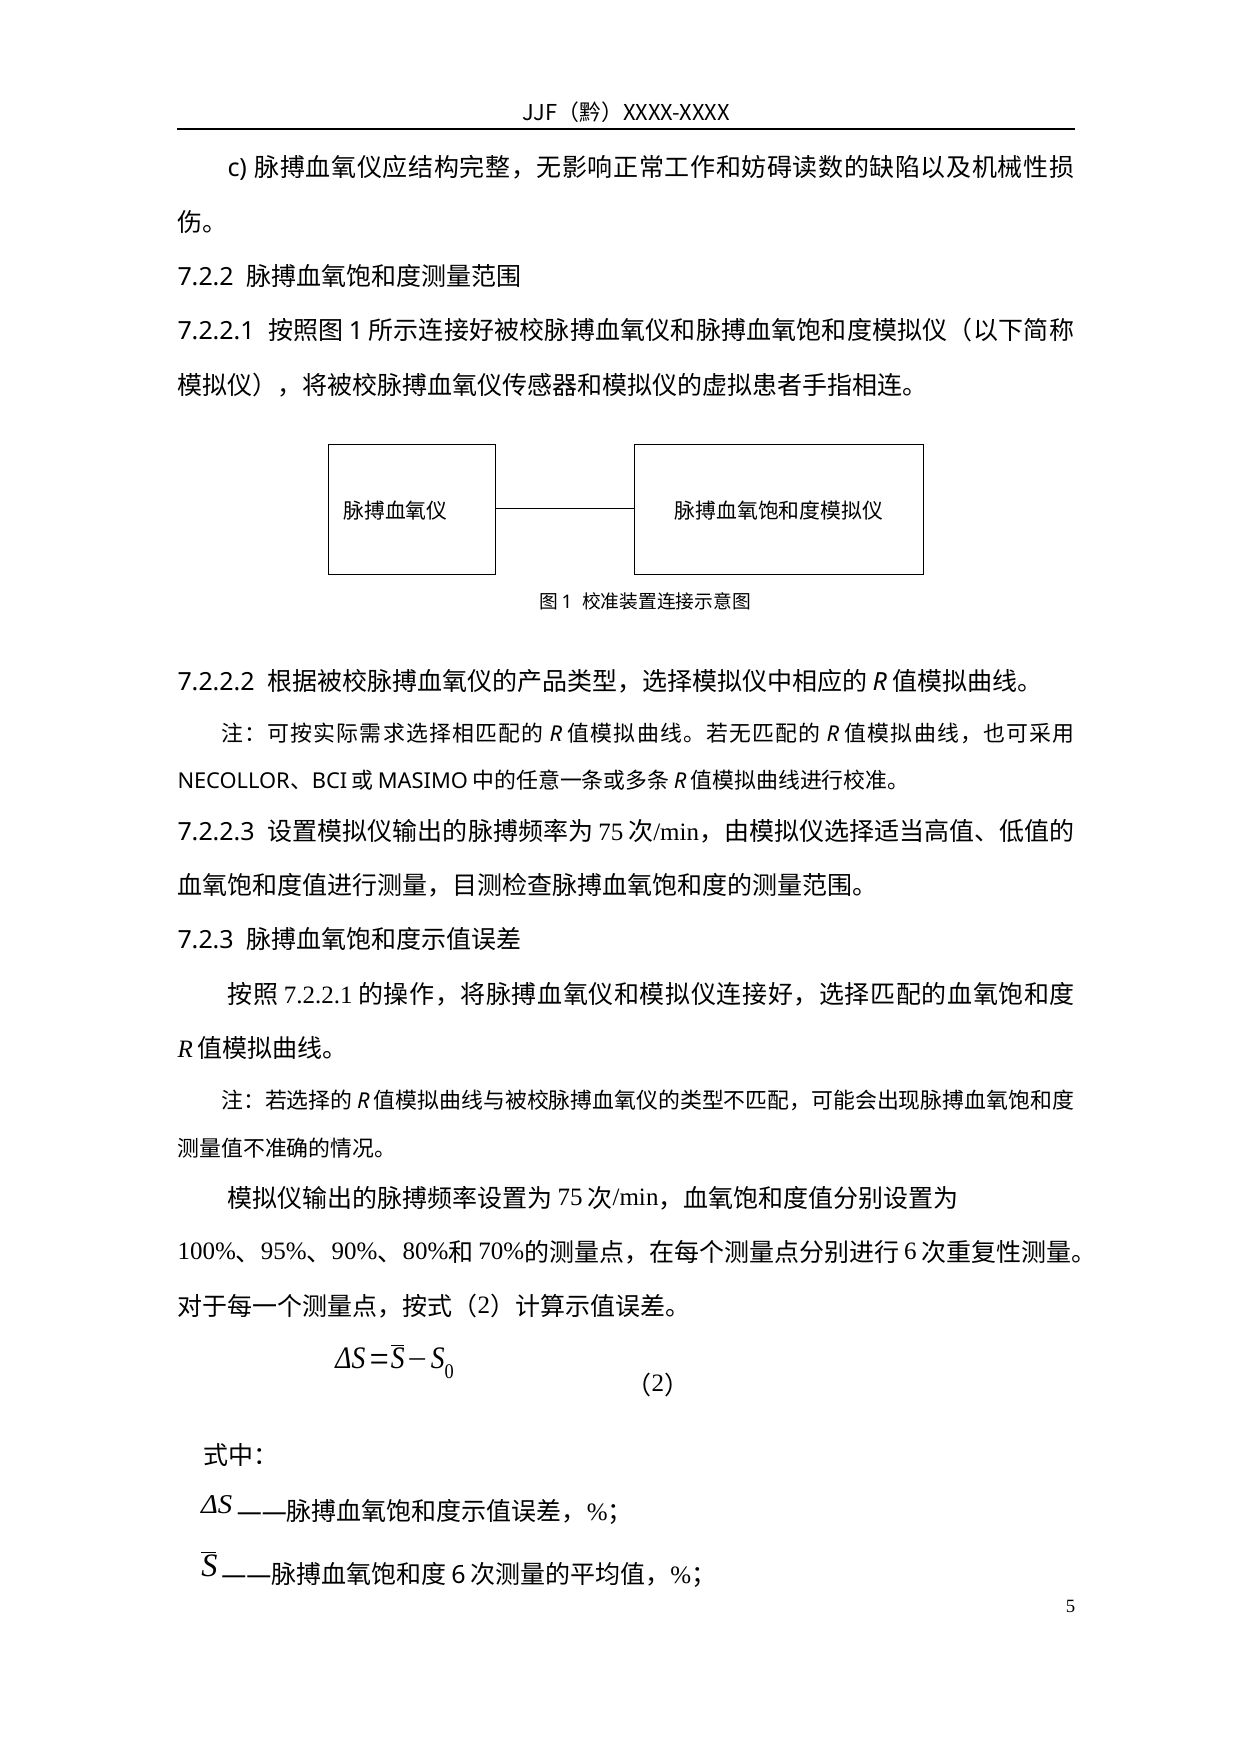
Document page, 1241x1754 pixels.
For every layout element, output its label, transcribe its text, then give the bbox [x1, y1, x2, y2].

text c) 脉搏血氧仪应结构完整，无影响正常工作和妨碍读数的缺陷以及机械性损伤。 [177, 148, 1075, 238]
text 模拟仪输出的脉搏频率设置为75次/min，血氧饱和度值分别设置为100%、95%、90%、80%和70%的测量点，在每个测量点分别进行6次重复性测量。对于每一个测量点，按式（2）计算示值误差。 [177, 1178, 1075, 1323]
text 注：可按实际需求选择相匹配的R值模拟曲线。若无匹配的R值模拟曲线，也可采用NECOLLOR、BCI或MASIMO中的任意一条或多条R值模拟曲线进行校准。 [177, 716, 1075, 795]
text 7.2.2 脉搏血氧饱和度测量范围 [177, 256, 1075, 293]
text 7.2.3 脉搏血氧饱和度示值误差 [177, 920, 1075, 956]
text 注：若选择的R值模拟曲线与被校脉搏血氧仪的类型不匹配，可能会出现脉搏血氧饱和度测量值不准确的情况。 [177, 1083, 1075, 1162]
text 7.2.2.2 根据被校脉搏血氧仪的产品类型，选择模拟仪中相应的R值模拟曲线。 [177, 662, 1075, 698]
text （2） [177, 1341, 1075, 1408]
text 按照7.2.2.1的操作，将脉搏血氧仪和模拟仪连接好，选择匹配的血氧饱和度R值模拟曲线。 [177, 974, 1075, 1065]
text 7.2.2.1 按照图1所示连接好被校脉搏血氧仪和脉搏血氧饱和度模拟仪（以下简称模拟仪），将被校脉搏血氧仪传感器和模拟仪的虚拟患者手指相连。 [177, 311, 1075, 401]
text ——脉搏血氧饱和度6次测量的平均值，%； [177, 1547, 1075, 1591]
text 图1 校准装置连接示意图 [177, 587, 1075, 614]
text ——脉搏血氧饱和度示值误差，%； [177, 1490, 1075, 1527]
text 式中： [177, 1436, 1075, 1472]
text 7.2.2.3 设置模拟仪输出的脉搏频率为75次/min，由模拟仪选择适当高值、低值的血氧饱和度值进行测量，目测检查脉搏血氧饱和度的测量范围。 [177, 811, 1075, 902]
